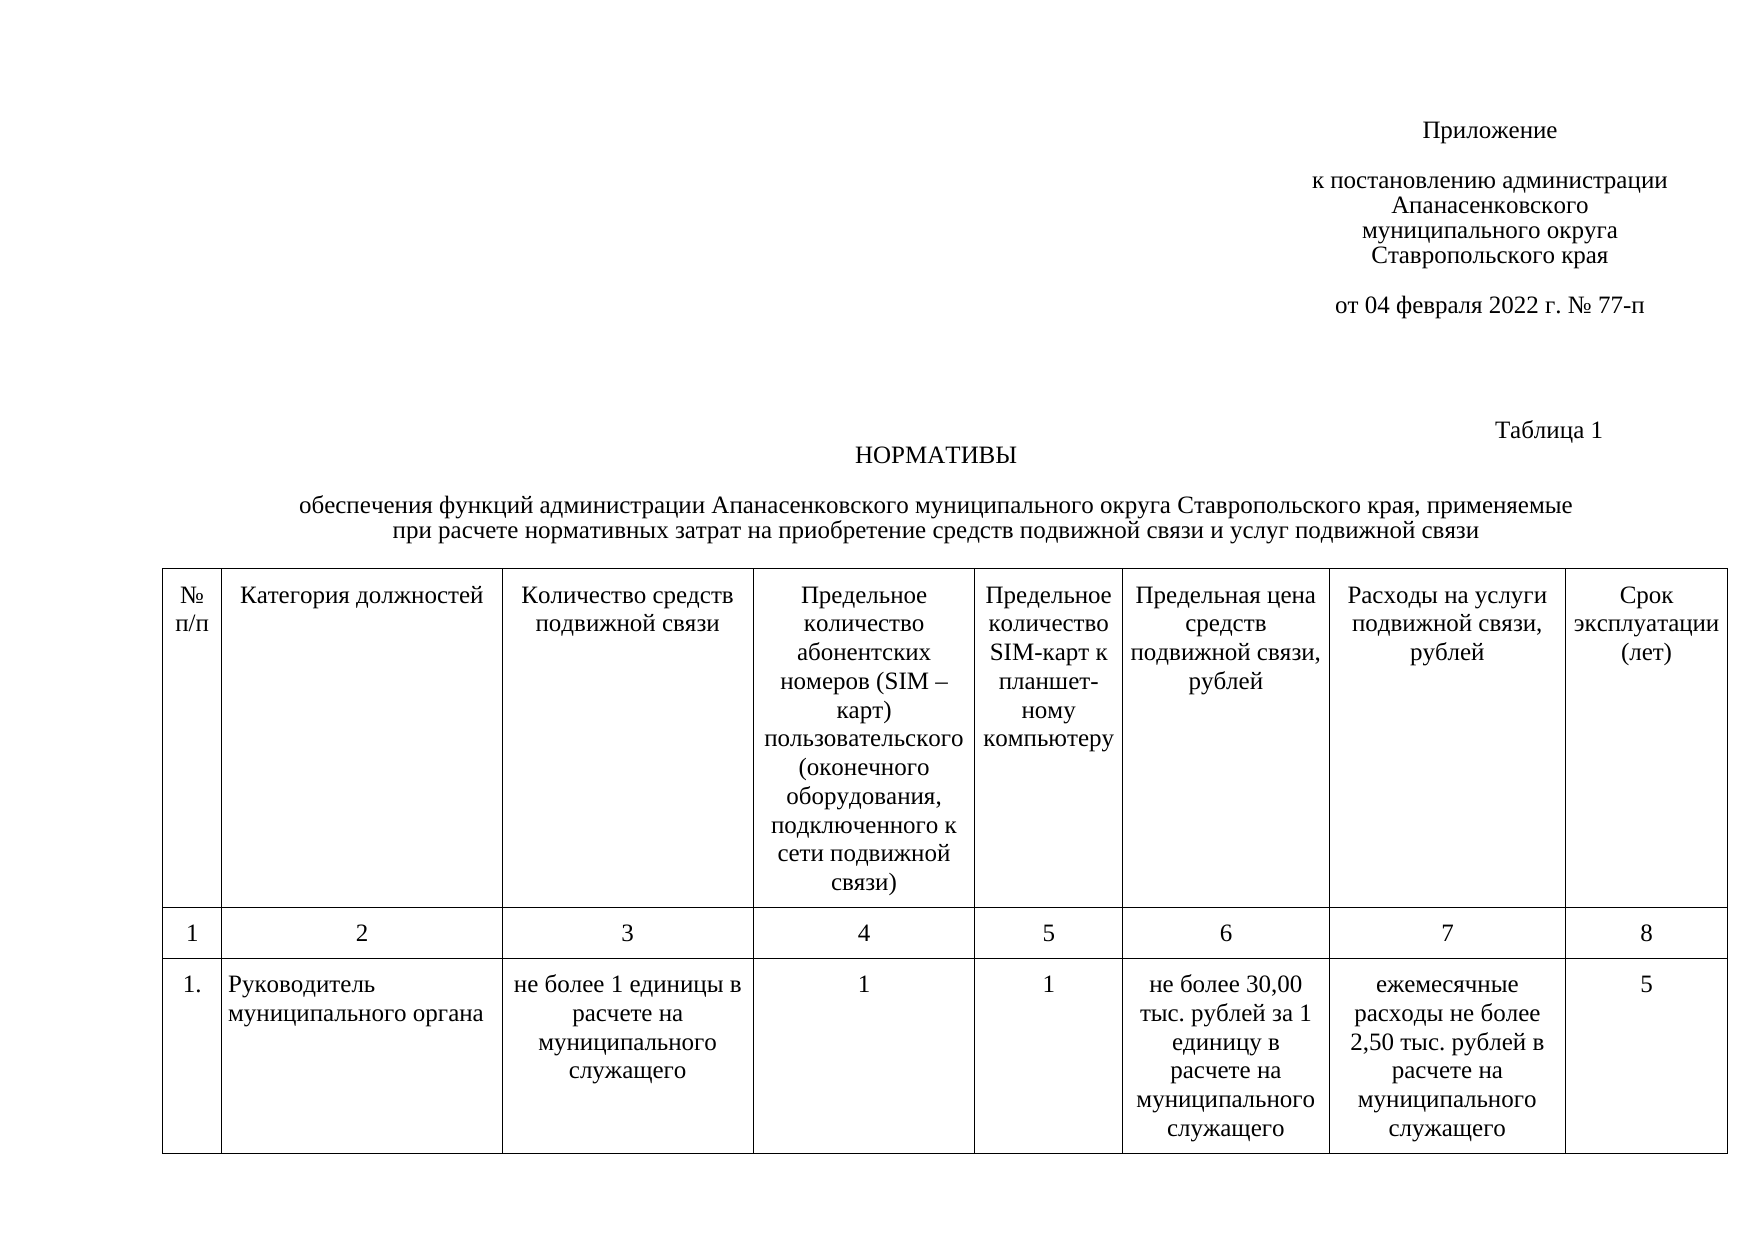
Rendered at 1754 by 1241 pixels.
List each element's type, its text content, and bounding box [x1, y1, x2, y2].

table_cell 7 [1330, 908, 1565, 958]
table_header Количество средств подвижной связи [503, 569, 753, 907]
table_cell 5 [1566, 959, 1727, 1152]
text НОРМАТИВЫ [177, 443, 1695, 468]
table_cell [503, 959, 753, 1152]
text Приложение [177, 118, 1695, 143]
table_cell ежемесячные расходы не более 2,50 тыс. рублей в расчете на муниципального служащего [1330, 959, 1565, 1152]
table_cell 3 [503, 908, 753, 958]
table_cell Руководитель муниципального органа [222, 959, 502, 1152]
text к постановлению администрации [177, 168, 1695, 193]
table_cell 1 [975, 959, 1122, 1152]
text при расчете нормативных затрат на приобретение средств подвижной связи и услуг подвижной связи [177, 518, 1695, 543]
table_header Предельное количество абонентских номеров (SIM – карт) пользовательского (оконечного оборудования, подключенного к сети подвижной связи) [754, 569, 974, 907]
table_cell 4 [754, 908, 974, 958]
text Таблица 1 [1122, 418, 1695, 443]
table_cell не более 30,00 тыс. рублей за 1 единицу в расчете на муниципального служащего [1123, 959, 1329, 1152]
table_cell 1. [163, 959, 221, 1152]
text от 04 февраля 2022 г. № 77-п [177, 293, 1695, 318]
table_cell 1 [754, 959, 974, 1152]
table_header Предельная цена средств подвижной связи, рублей [1123, 569, 1329, 907]
text Апанасенковского [177, 193, 1695, 218]
table_header № п/п [163, 569, 221, 907]
table_header Расходы на услуги подвижной связи, рублей [1330, 569, 1565, 907]
text обеспечения функций администрации Апанасенковского муниципального округа Ставропольского края, применяемые [177, 493, 1695, 518]
text Ставропольского края [177, 243, 1695, 268]
table_cell 5 [975, 908, 1122, 958]
text муниципального округа [177, 218, 1695, 243]
table_header Срок эксплуатации (лет) [1566, 569, 1727, 907]
table_cell 2 [222, 908, 502, 958]
table_cell 8 [1566, 908, 1727, 958]
table_cell 6 [1123, 908, 1329, 958]
table_cell 1 [163, 908, 221, 958]
table_header Предельное количество SIM-карт к планшет-ному компьютеру [975, 569, 1122, 907]
table_header Категория должностей [222, 569, 502, 907]
